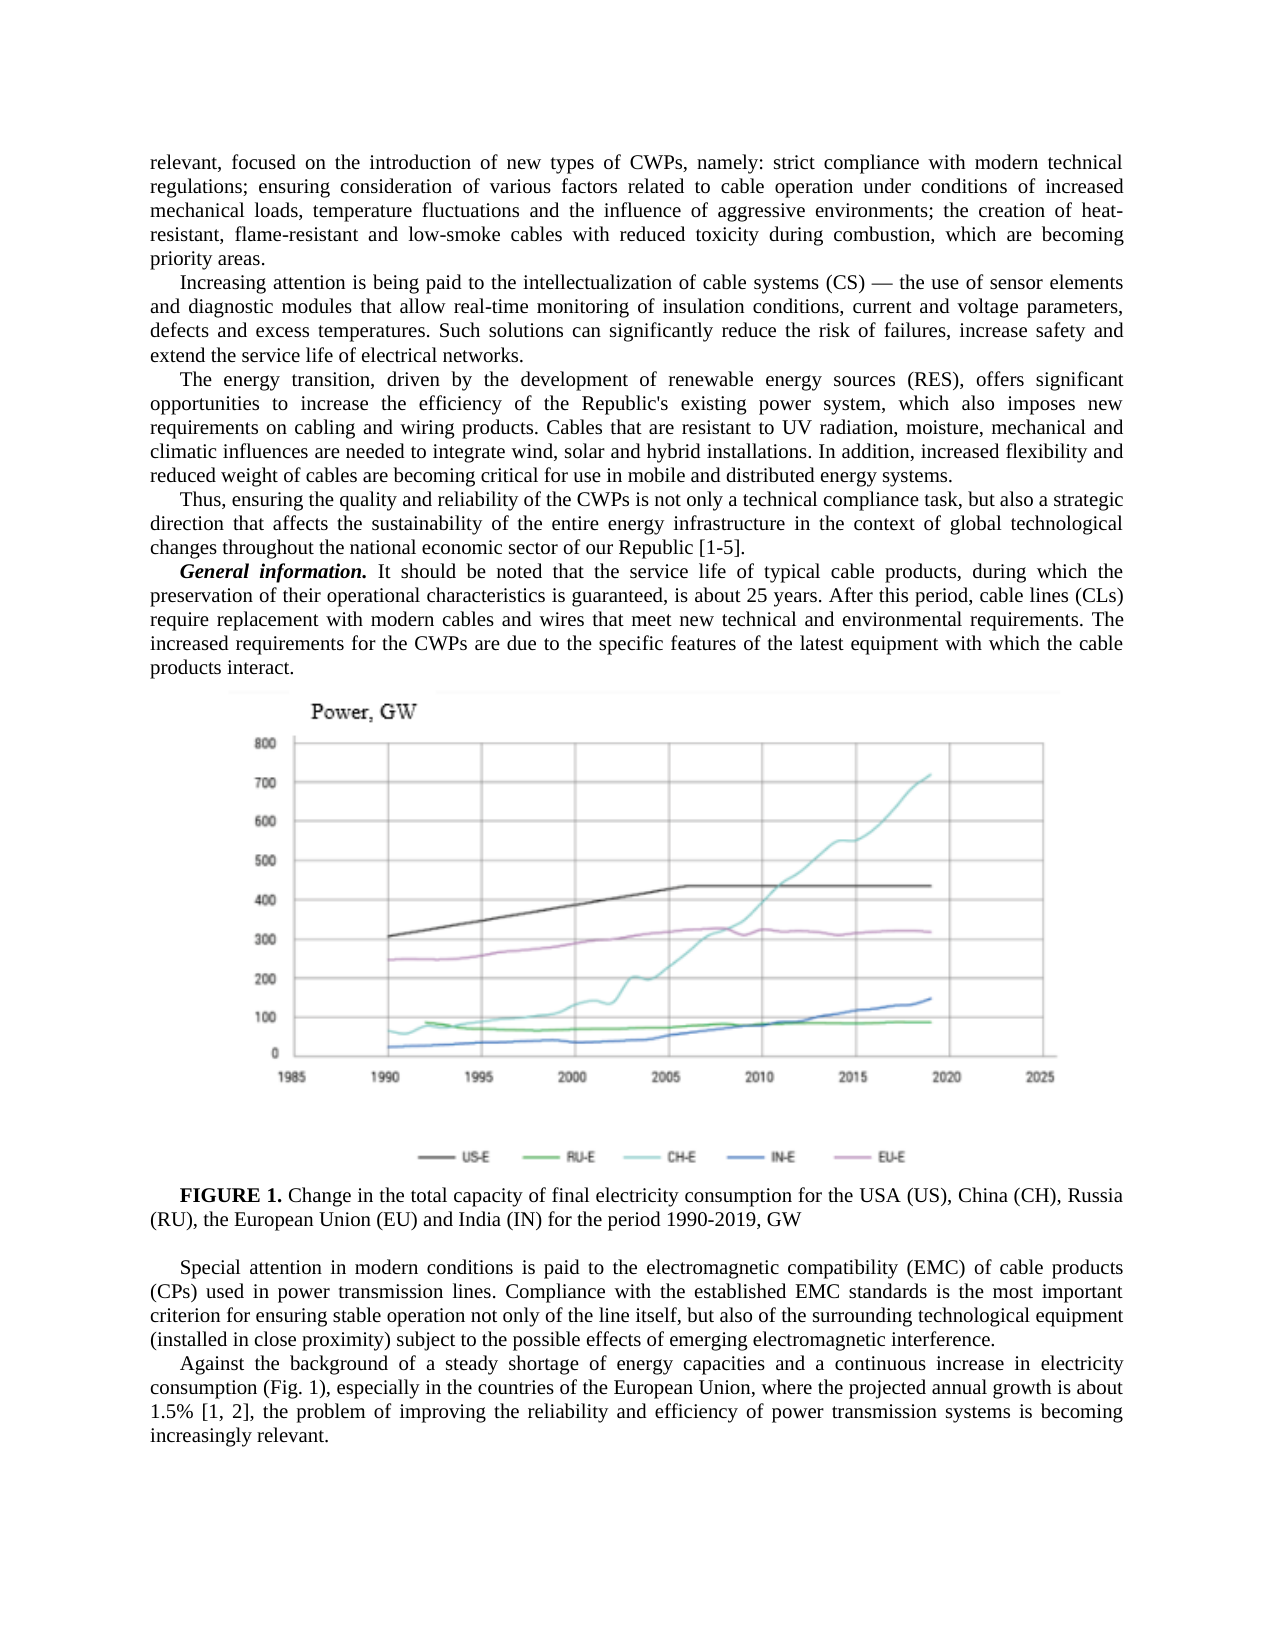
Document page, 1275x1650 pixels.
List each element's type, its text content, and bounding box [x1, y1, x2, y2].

text Thus, ensuring the quality and reliability of the CWPs is not only a technical compliance task, but also a strategic direction that affects the sustainability of the entire energy infrastructure in the context of global technological changes throughout the national economic sector of our Republic [1-5]. [150, 487, 1125, 559]
text Against the background of a steady shortage of energy capacities and a continuous increase in electricity consumption (Fig. 1), especially in the countries of the European Union, where the projected annual growth is about 1.5% [1, 2], the problem of improving the reliability and efficiency of power transmission systems is becoming increasingly relevant. [150, 1351, 1125, 1447]
picture [214, 679, 1061, 1183]
text FIGURE 1. Change in the total capacity of final electricity consumption for the USA (US), China (CH), Russia (RU), the European Union (EU) and India (IN) for the period 1990-2019, GW [150, 1182, 1125, 1231]
text Special attention in modern conditions is paid to the electromagnetic compatibility (EMC) of cable products (CPs) used in power transmission lines. Compliance with the established EMC standards is the most important criterion for ensuring stable operation not only of the line itself, but also of the surrounding technological equipment (installed in close proximity) subject to the possible effects of emerging electromagnetic interference. [150, 1255, 1125, 1351]
text General information. It should be noted that the service life of typical cable products, during which the preservation of their operational characteristics is guaranteed, is about 25 years. After this period, cable lines (CLs) require replacement with modern cables and wires that meet new technical and environmental requirements. The increased requirements for the CWPs are due to the specific features of the latest equipment with which the cable products interact. [150, 559, 1125, 679]
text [150, 150, 1125, 270]
text Increasing attention is being paid to the intellectualization of cable systems (CS) — the use of sensor elements and diagnostic modules that allow real-time monitoring of insulation conditions, current and voltage parameters, defects and excess temperatures. Such solutions can significantly reduce the risk of failures, increase safety and extend the service life of electrical networks. [150, 270, 1125, 367]
text The energy transition, driven by the development of renewable energy sources (RES), offers significant opportunities to increase the efficiency of the Republic's existing power system, which also imposes new requirements on cabling and wiring products. Cables that are resistant to UV radiation, moisture, mechanical and climatic influences are needed to integrate wind, solar and hybrid installations. In addition, increased flexibility and reduced weight of cables are becoming critical for use in mobile and distributed energy systems. [150, 367, 1125, 487]
